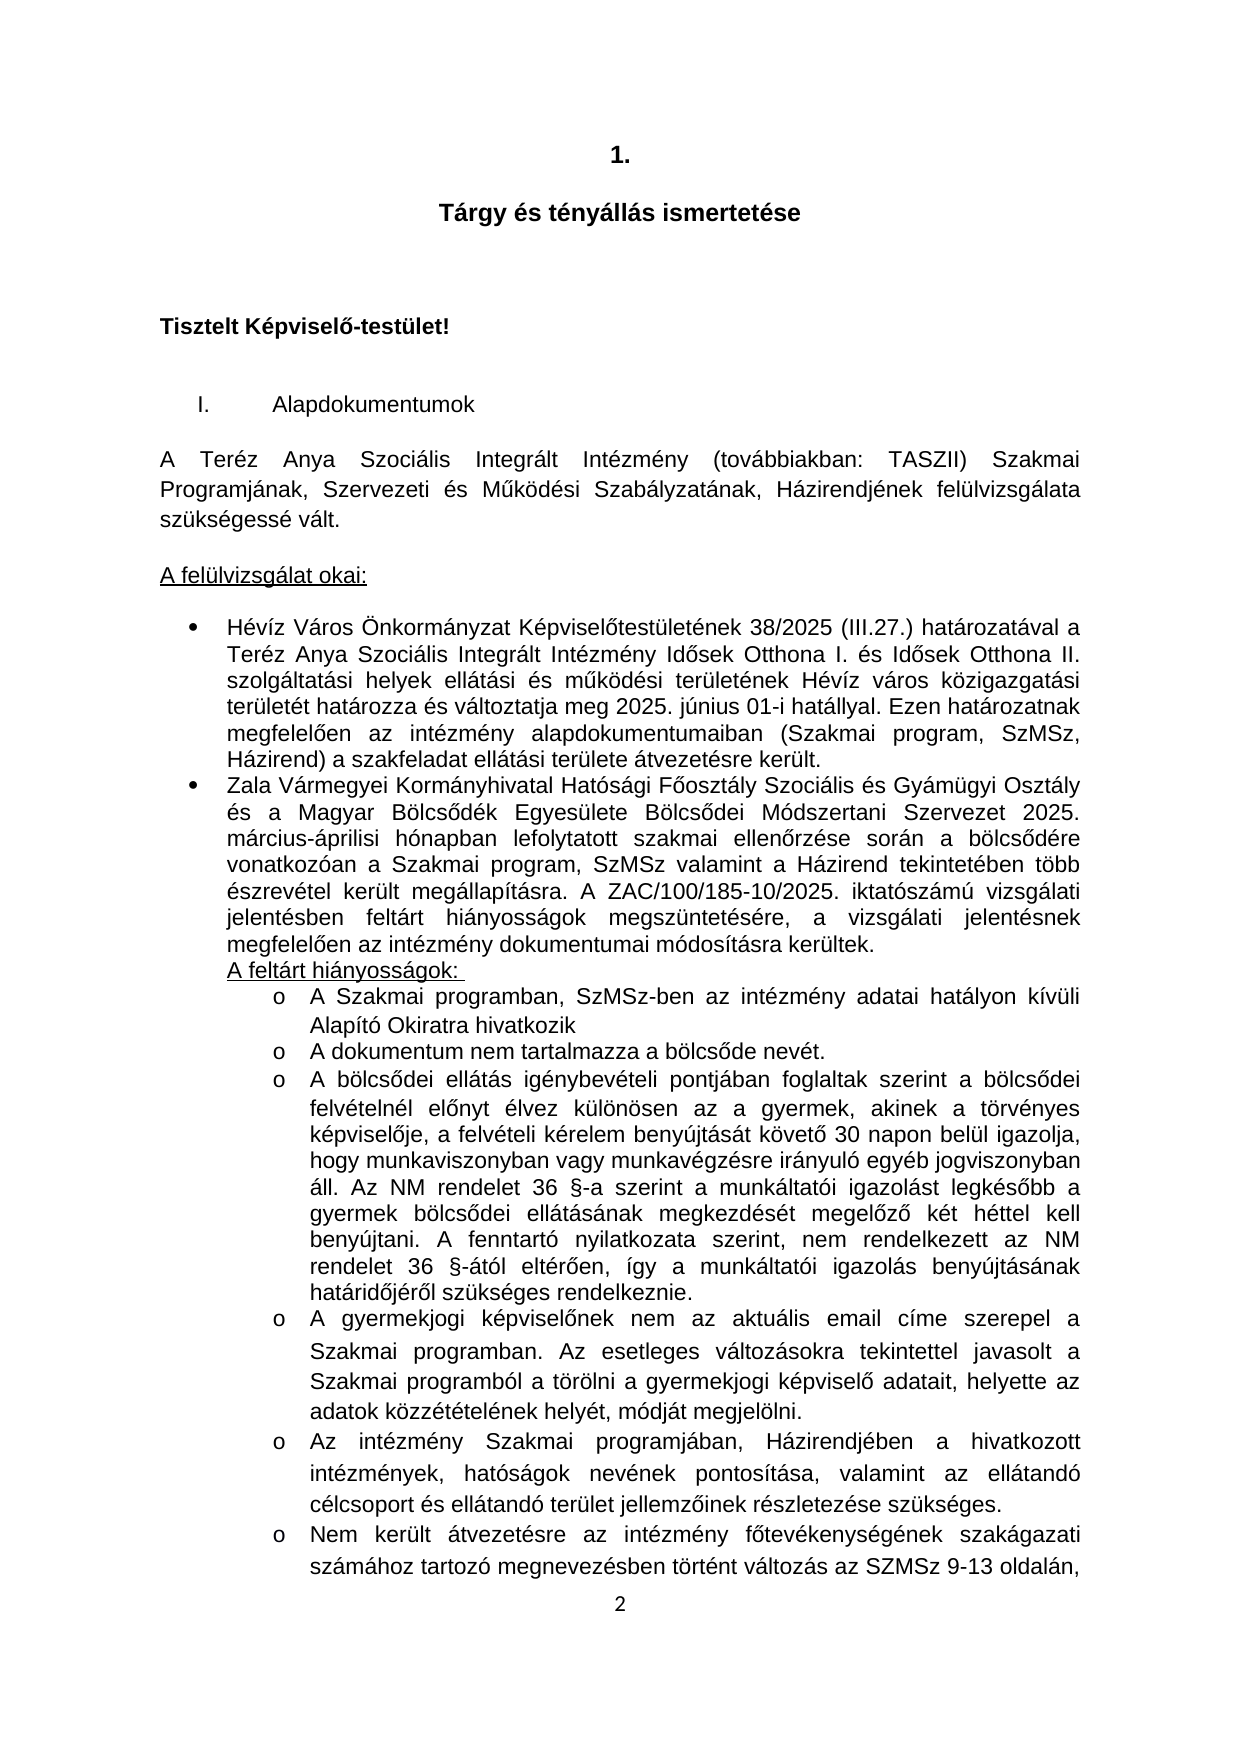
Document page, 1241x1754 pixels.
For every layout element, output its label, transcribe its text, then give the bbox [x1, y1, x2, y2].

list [272, 1521, 1081, 1579]
list Hévíz Város Önkormányzat Képviselőtestületének 38/2025 (III.27.) határozatával a Teréz Anya Szociális Integrált Intézmény Idősek Otthona I. és Idősek Otthona II. szolgáltatási helyek ellátási és működési területének Hévíz város közigazgatási területét határozza és változtatja meg 2025. június 01-i hatállyal. Ezen határozatnak megfelelően az intézmény alapdokumentumaiban (Szakmai program, SzMSz, Házirend) a szakfeladat ellátási területe átvezetésre került. [189, 614, 1081, 772]
list Az intézmény Szakmai programjában, Házirendjében a hivatkozott intézmények, hatóságok nevének pontosítása, valamint az ellátandó célcsoport és ellátandó terület jellemzőinek részletezése szükséges. [272, 1428, 1081, 1517]
list Zala Vármegyei Kormányhivatal Hatósági Főosztály Szociális és Gyámügyi Osztály és a Magyar Bölcsődék Egyesülete Bölcsődei Módszertani Szervezet 2025. március-áprilisi hónapban lefolytatott szakmai ellenőrzése során a bölcsődére vonatkozóan a Szakmai program, SzMSz valamint a Házirend tekintetében több észrevétel került megállapításra. A ZAC/100/185-10/2025. iktatószámú vizsgálati jelentésben feltárt hiányosságok megszüntetésére, a vizsgálati jelentésnek megfelelően az intézmény dokumentumai módosításra kerültek. [189, 772, 1081, 957]
list A dokumentum nem tartalmazza a bölcsőde nevét. [272, 1038, 1081, 1066]
text A felülvizsgálat okai: [159, 562, 1081, 588]
text Tisztelt Képviselő-testület! [159, 313, 1081, 339]
text A feltárt hiányosságok: [159, 957, 1081, 983]
list A Szakmai programban, SzMSz-ben az intézmény adatai hatályon kívüli Alapító Okiratra hivatkozik [272, 983, 1081, 1038]
text A Teréz Anya Szociális Integrált Intézmény (továbbiakban: TASZII) Szakmai Programjának, Szervezeti és Működési Szabályzatának, Házirendjének felülvizsgálata szükségessé vált. [159, 446, 1081, 533]
list A bölcsődei ellátás igénybevételi pontjában foglaltak szerint a bölcsődei felvételnél előnyt élvez különösen az a gyermek, akinek a törvényes képviselője, a felvételi kérelem benyújtását követő 30 napon belül igazolja, hogy munkaviszonyban vagy munkavégzésre irányuló egyéb jogviszonyban áll. Az NM rendelet 36 §-a szerint a munkáltatói igazolást legkésőbb a gyermek bölcsődei ellátásának megkezdését megelőző két héttel kell benyújtani. A fenntartó nyilatkozata szerint, nem rendelkezett az NM rendelet 36 §-ától eltérően, így a munkáltatói igazolás benyújtásának határidőjéről szükséges rendelkeznie. [272, 1066, 1081, 1305]
text 1. [159, 141, 1081, 169]
list A gyermekjogi képviselőnek nem az aktuális email címe szerepel a Szakmai programban. Az esetleges változásokra tekintettel javasolt a Szakmai programból a törölni a gyermekjogi képviselő adatait, helyette az adatok közzétételének helyét, módját megjelölni. [272, 1305, 1081, 1424]
text Tárgy és tényállás ismertetése [159, 198, 1081, 227]
list Alapdokumentumok [197, 391, 1081, 417]
